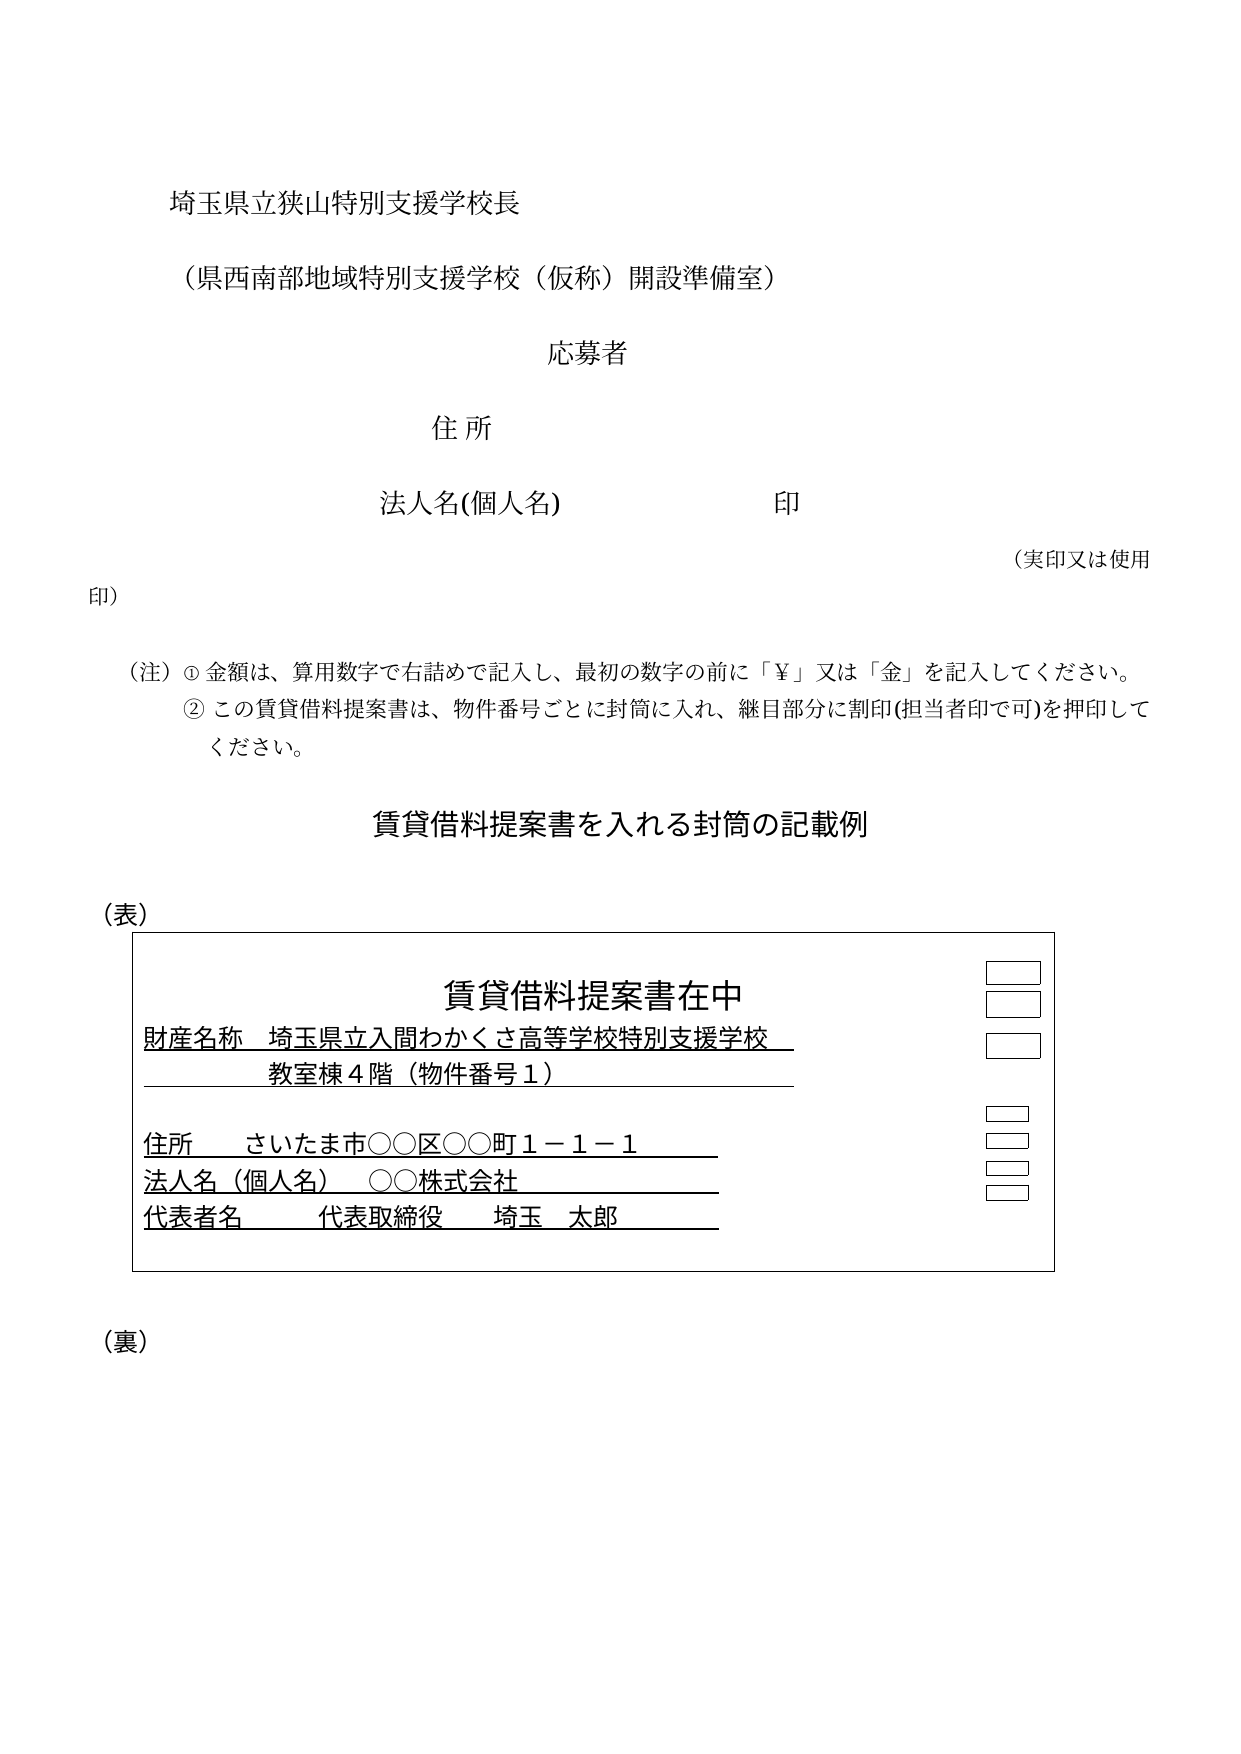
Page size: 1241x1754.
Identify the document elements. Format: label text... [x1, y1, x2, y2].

text （表） [88, 895, 1152, 932]
text 賃貸借料提案書を入れる封筒の記載例 [88, 802, 1152, 844]
text （裏） [88, 1323, 1152, 1359]
text 応募者 [88, 314, 1152, 389]
text 法人名(個人名) 印 [88, 464, 1152, 539]
table_header 賃貸借料提案書在中 財産名称 埼玉県立入間わかくさ高等学校特別支援学校 教室棟４階（物件番号１） 住所 さいたま市○○区○○町１－１－１ 法人名（個人名） ○○株式会社 代表者名 代表取締役 埼玉 太郎 [133, 933, 1054, 1271]
text （注） ① 金額は、算用数字で右詰めで記入し、最初の数字の前に「￥」又は「金」を記入してください。 [118, 652, 1152, 689]
text （県西南部地域特別支援学校（仮称）開設準備室） [88, 239, 1152, 314]
text 住 所 [88, 389, 1152, 464]
text 埼玉県立狭山特別支援学校長 [88, 164, 1152, 239]
text （実印又は使用印） [88, 539, 1152, 614]
text ② この賃貸借料提案書は、物件番号ごとに封筒に入れ、継目部分に割印(担当者印で可)を押印してください。 [118, 689, 1152, 764]
